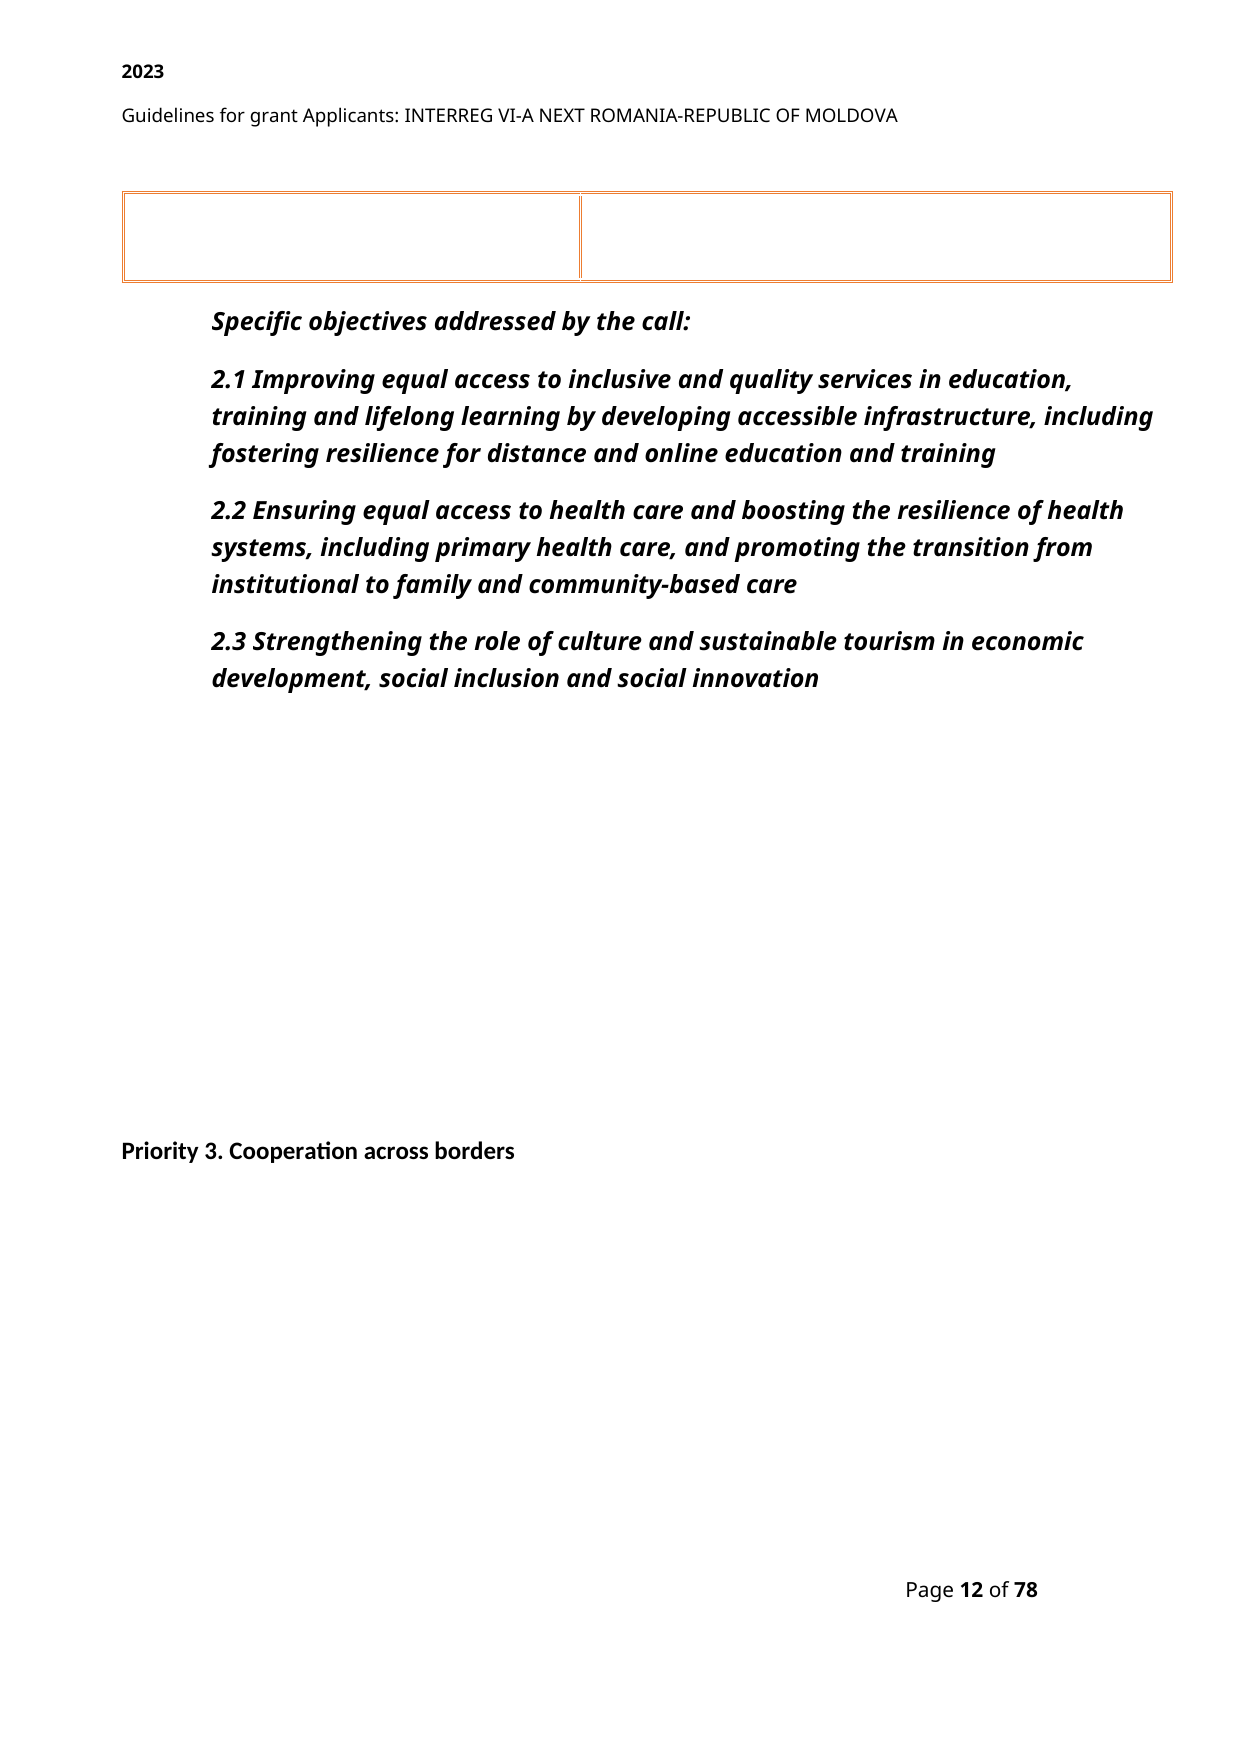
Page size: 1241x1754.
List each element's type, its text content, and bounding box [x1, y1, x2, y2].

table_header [581, 194, 1170, 280]
subtitle 2.3 Strengthening the role of culture and sustainable tourism in economic development, social inclusion and social innovation [211, 624, 1162, 695]
text Priority 3. Cooperation across borders [121, 1135, 1162, 1166]
subtitle 2.1 Improving equal access to inclusive and quality services in education, training and lifelong learning by developing accessible infrastructure, including fostering resilience for distance and online education and training [211, 362, 1162, 469]
subtitle Specific objectives addressed by the call: [211, 304, 1162, 338]
subtitle 2.2 Ensuring equal access to health care and boosting the resilience of health systems, including primary health care, and promoting the transition from institutional to family and community-based care [211, 493, 1162, 600]
table_header [125, 192, 581, 280]
